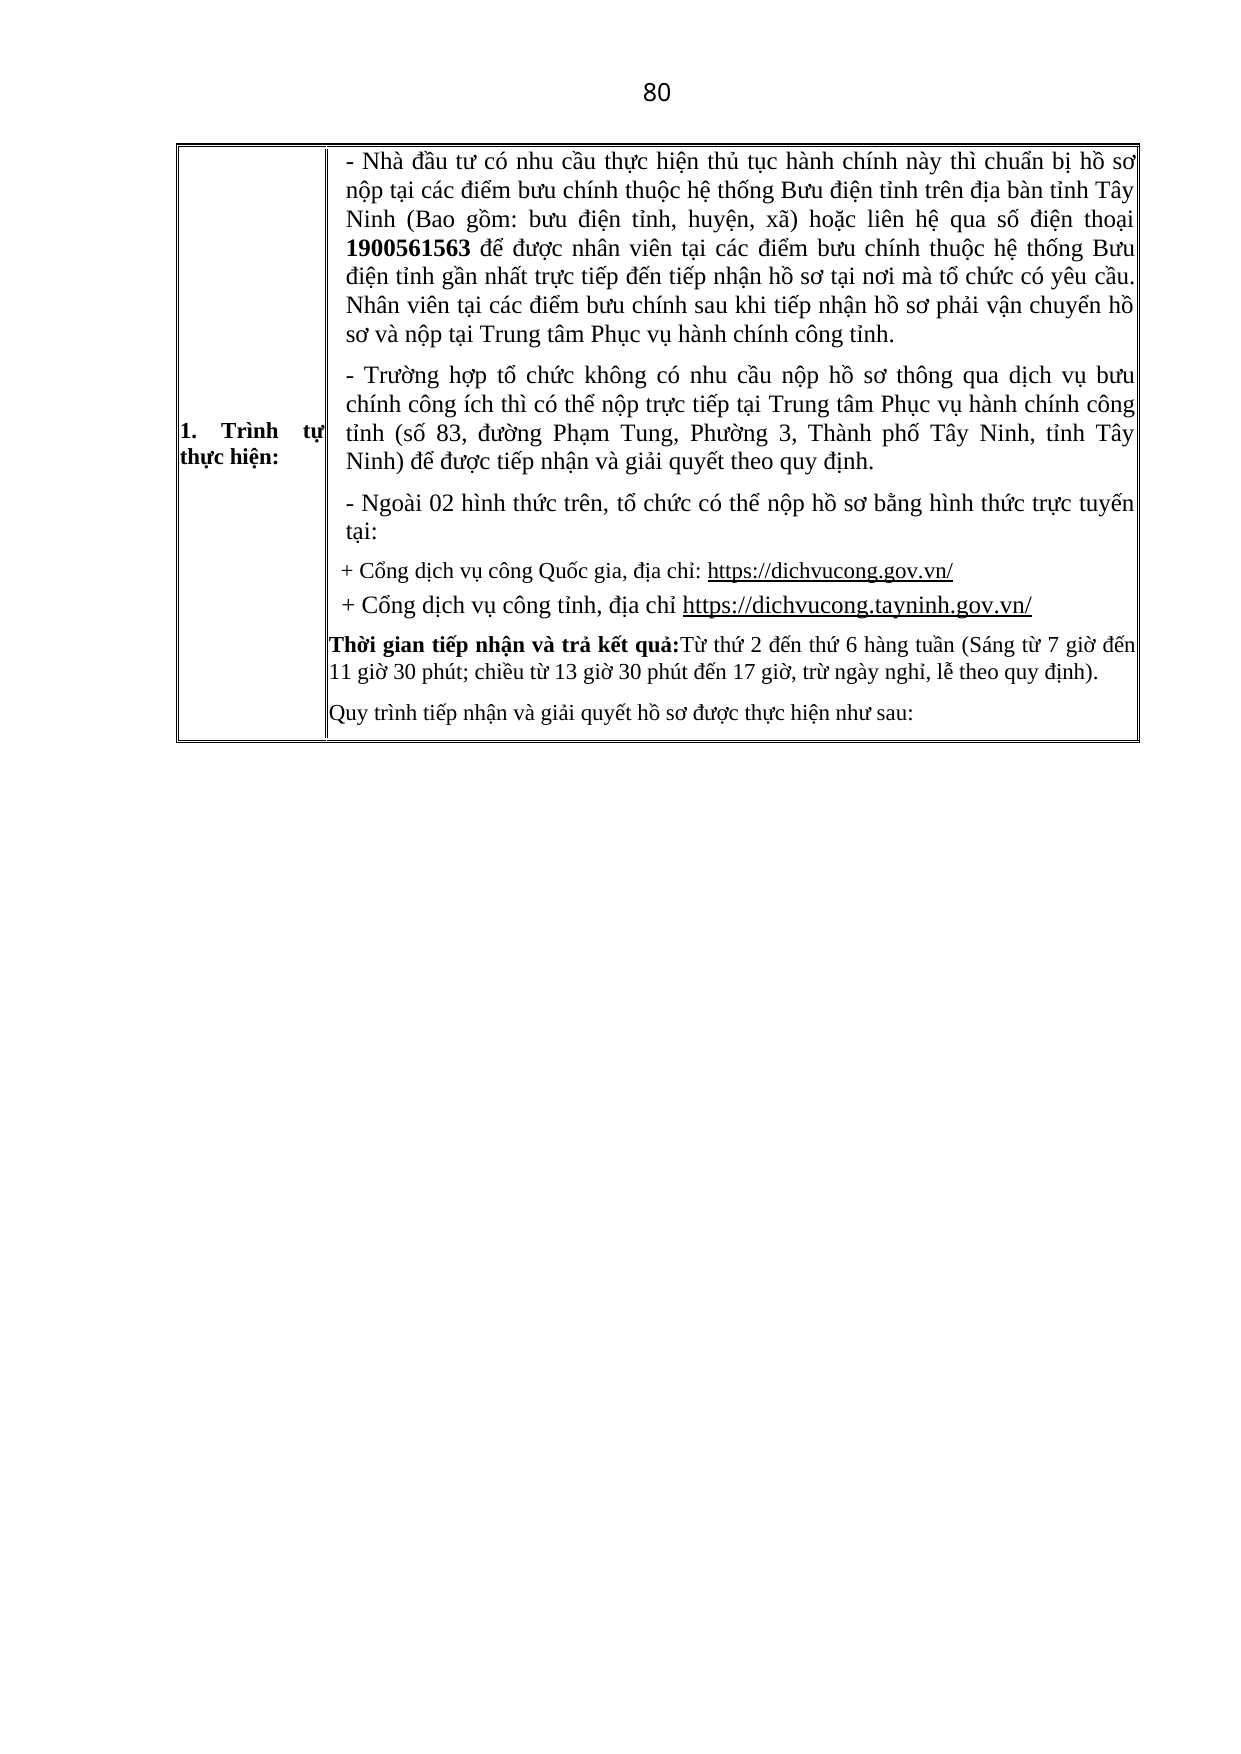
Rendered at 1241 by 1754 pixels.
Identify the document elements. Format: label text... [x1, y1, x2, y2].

table_cell 1. Trình tự thực hiện: [179, 147, 326, 740]
table_cell - Nhà đầu tư có nhu cầu thực hiện thủ tục hành chính này thì chuẩn bị hồ sơ nộp tại các điểm bưu chính thuộc hệ thống Bưu điện tỉnh trên địa bàn tỉnh Tây Ninh (Bao gồm: bưu điện tỉnh, huyện, xã) hoặc liên hệ qua số điện thoại 1900561563 để được nhân viên tại các điểm bưu chính thuộc hệ thống Bưu điện tỉnh gần nhất trực tiếp đến tiếp nhận hồ sơ tại nơi mà tổ chức có yêu cầu. Nhân viên tại các điểm bưu chính sau khi tiếp nhận hồ sơ phải vận chuyển hồ sơ và nộp tại Trung tâm Phục vụ hành chính công tỉnh. - Trường hợp tổ chức không có nhu cầu nộp hồ sơ thông qua dịch vụ bưu chính công ích thì có thể nộp trực tiếp tại Trung tâm Phục vụ hành chính công tỉnh (số 83, đường Phạm Tung, Phường 3, Thành phố Tây Ninh, tỉnh Tây Ninh) để được tiếp nhận và giải quyết theo quy định. - Ngoài 02 hình thức trên, tổ chức có thể nộp hồ sơ bằng hình thức trực tuyến tại: + Cổng dịch vụ công Quốc gia, địa chỉ: https://dichvucong.gov.vn/ + Cổng dịch vụ công tỉnh, địa chỉ https://dichvucong.tayninh.gov.vn/ Thời gian tiếp nhận và trả kết quả:Từ thứ 2 đến thứ 6 hàng tuần (Sáng từ 7 giờ đến 11 giờ 30 phút; chiều từ 13 giờ 30 phút đến 17 giờ, trừ ngày nghỉ, lễ theo quy định). Quy trình tiếp nhận và giải quyết hồ sơ được thực hiện như sau: * Sơ đồ quy trình [326, 147, 1137, 740]
